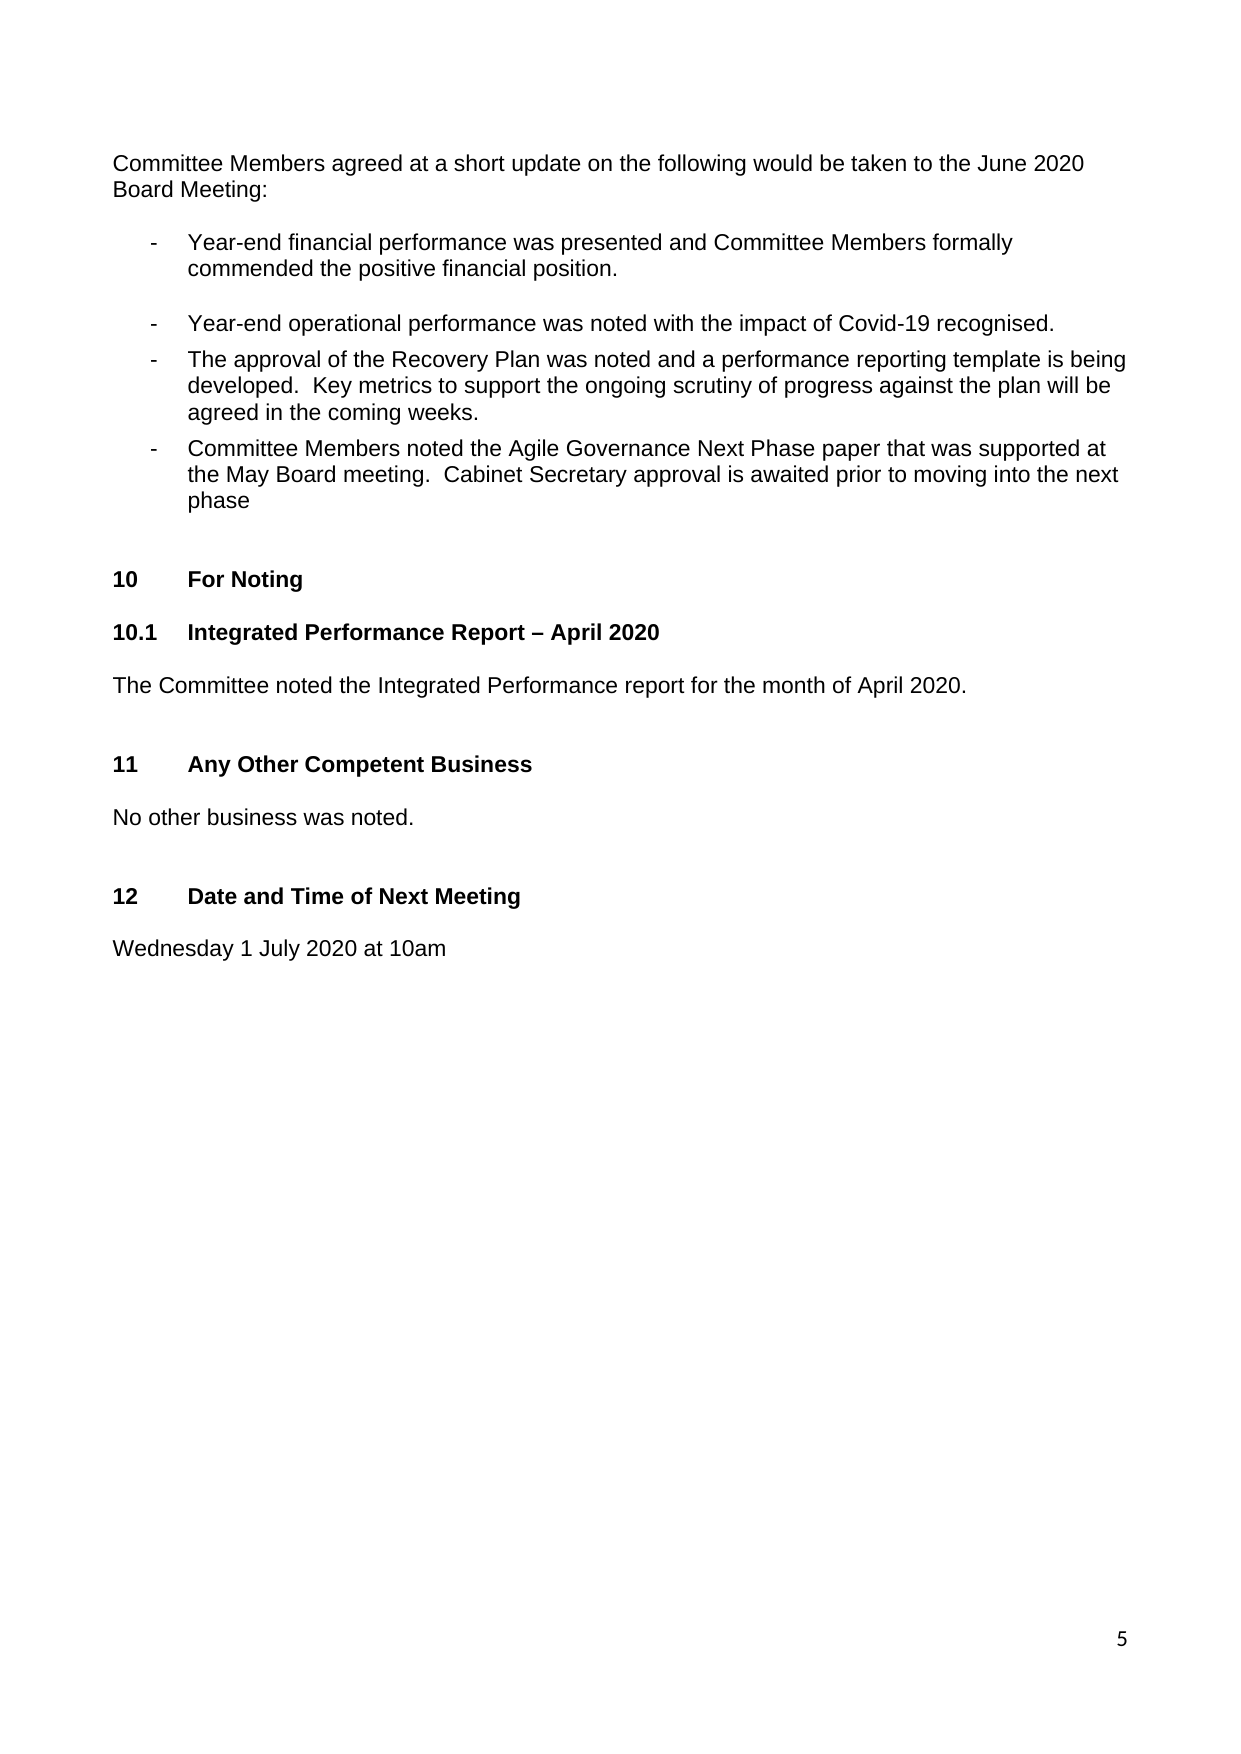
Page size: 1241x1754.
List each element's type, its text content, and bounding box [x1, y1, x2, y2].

list Committee Members noted the Agile Governance Next Phase paper that was supported at the May Board meeting. Cabinet Secretary approval is awaited prior to moving into the next phase [150, 434, 1128, 514]
text Committee Members agreed at a short update on the following would be taken to the June 2020 Board Meeting: [112, 150, 1128, 203]
text 10.1 Integrated Performance Report – April 2020 [112, 619, 1128, 645]
text No other business was noted. [112, 803, 1128, 830]
text 10 For Noting [112, 566, 1128, 593]
text Wednesday 1 July 2020 at 10am [112, 935, 1128, 962]
text 12 Date and Time of Next Meeting [112, 883, 1128, 909]
list Year-end financial performance was presented and Committee Members formally commended the positive financial position. [150, 229, 1128, 282]
text The Committee noted the Integrated Performance report for the month of April 2020. [112, 672, 1128, 698]
text 11 Any Other Competent Business [112, 751, 1128, 777]
list The approval of the Recovery Plan was noted and a performance reporting template is being developed. Key metrics to support the ongoing scrutiny of progress against the plan will be agreed in the coming weeks. [150, 346, 1128, 425]
list Year-end operational performance was noted with the impact of Covid-19 recognised. [150, 310, 1128, 336]
